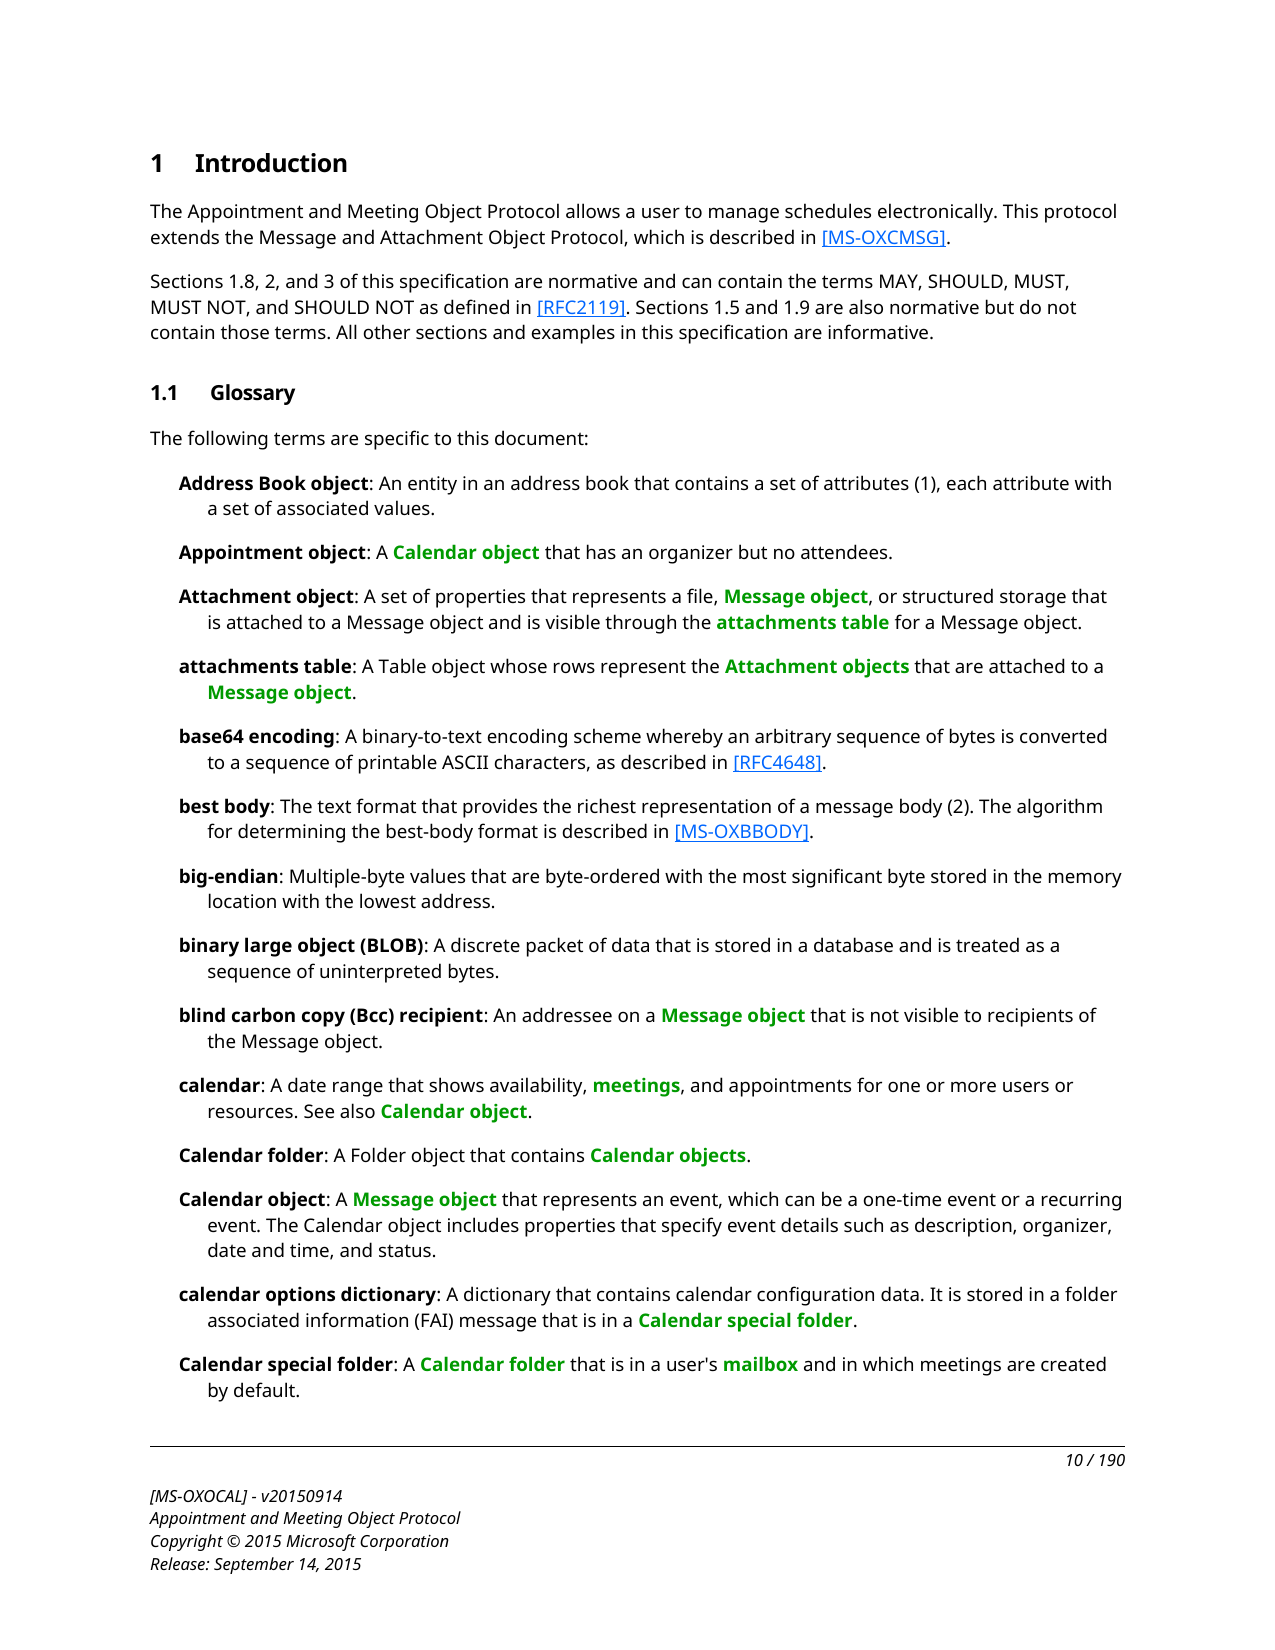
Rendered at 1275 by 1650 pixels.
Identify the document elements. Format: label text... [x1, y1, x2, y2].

text big-endian: Multiple-byte values that are byte-ordered with the most significant byte stored in the memory location with the lowest address. [178, 863, 1125, 914]
text Appointment object: A Calendar object that has an organizer but no attendees. [178, 539, 1125, 565]
text Attachment object: A set of properties that represents a file, Message object, or structured storage that is attached to a Message object and is visible through the attachments table for a Message object. [178, 584, 1125, 635]
text The following terms are specific to this document: [150, 426, 1125, 451]
text binary large object (BLOB): A discrete packet of data that is stored in a database and is treated as a sequence of uninterpreted bytes. [178, 933, 1125, 984]
subtitle Glossary [150, 378, 1125, 407]
text Calendar special folder: A Calendar folder that is in a user's mailbox and in which meetings are created by default. [178, 1352, 1125, 1403]
text calendar options dictionary: A dictionary that contains calendar configuration data. It is stored in a folder associated information (FAI) message that is in a Calendar special folder. [178, 1282, 1125, 1333]
text blind carbon copy (Bcc) recipient: An addressee on a Message object that is not visible to recipients of the Message object. [178, 1003, 1125, 1054]
text Calendar folder: A Folder object that contains Calendar objects. [178, 1142, 1125, 1168]
subtitle Introduction [150, 146, 1125, 180]
text base64 encoding: A binary-to-text encoding scheme whereby an arbitrary sequence of bytes is converted to a sequence of printable ASCII characters, as described in [RFC4648]. [178, 723, 1125, 774]
text best body: The text format that provides the richest representation of a message body (2). The algorithm for determining the best-body format is described in [MS-OXBBODY]. [178, 793, 1125, 844]
text Calendar object: A Message object that represents an event, which can be a one-time event or a recurring event. The Calendar object includes properties that specify event details such as description, organizer, date and time, and status. [178, 1186, 1125, 1263]
text attachments table: A Table object whose rows represent the Attachment objects that are attached to a Message object. [178, 654, 1125, 705]
text calendar: A date range that shows availability, meetings, and appointments for one or more users or resources. See also Calendar object. [178, 1072, 1125, 1123]
text Sections 1.8, 2, and 3 of this specification are normative and can contain the terms MAY, SHOULD, MUST, MUST NOT, and SHOULD NOT as defined in [RFC2119]. Sections 1.5 and 1.9 are also normative but do not contain those terms. All other sections and examples in this specification are informative. [150, 268, 1125, 345]
text The Appointment and Meeting Object Protocol allows a user to manage schedules electronically. This protocol extends the Message and Attachment Object Protocol, which is described in [MS-OXCMSG]. [150, 199, 1125, 250]
text Address Book object: An entity in an address book that contains a set of attributes (1), each attribute with a set of associated values. [178, 470, 1125, 521]
